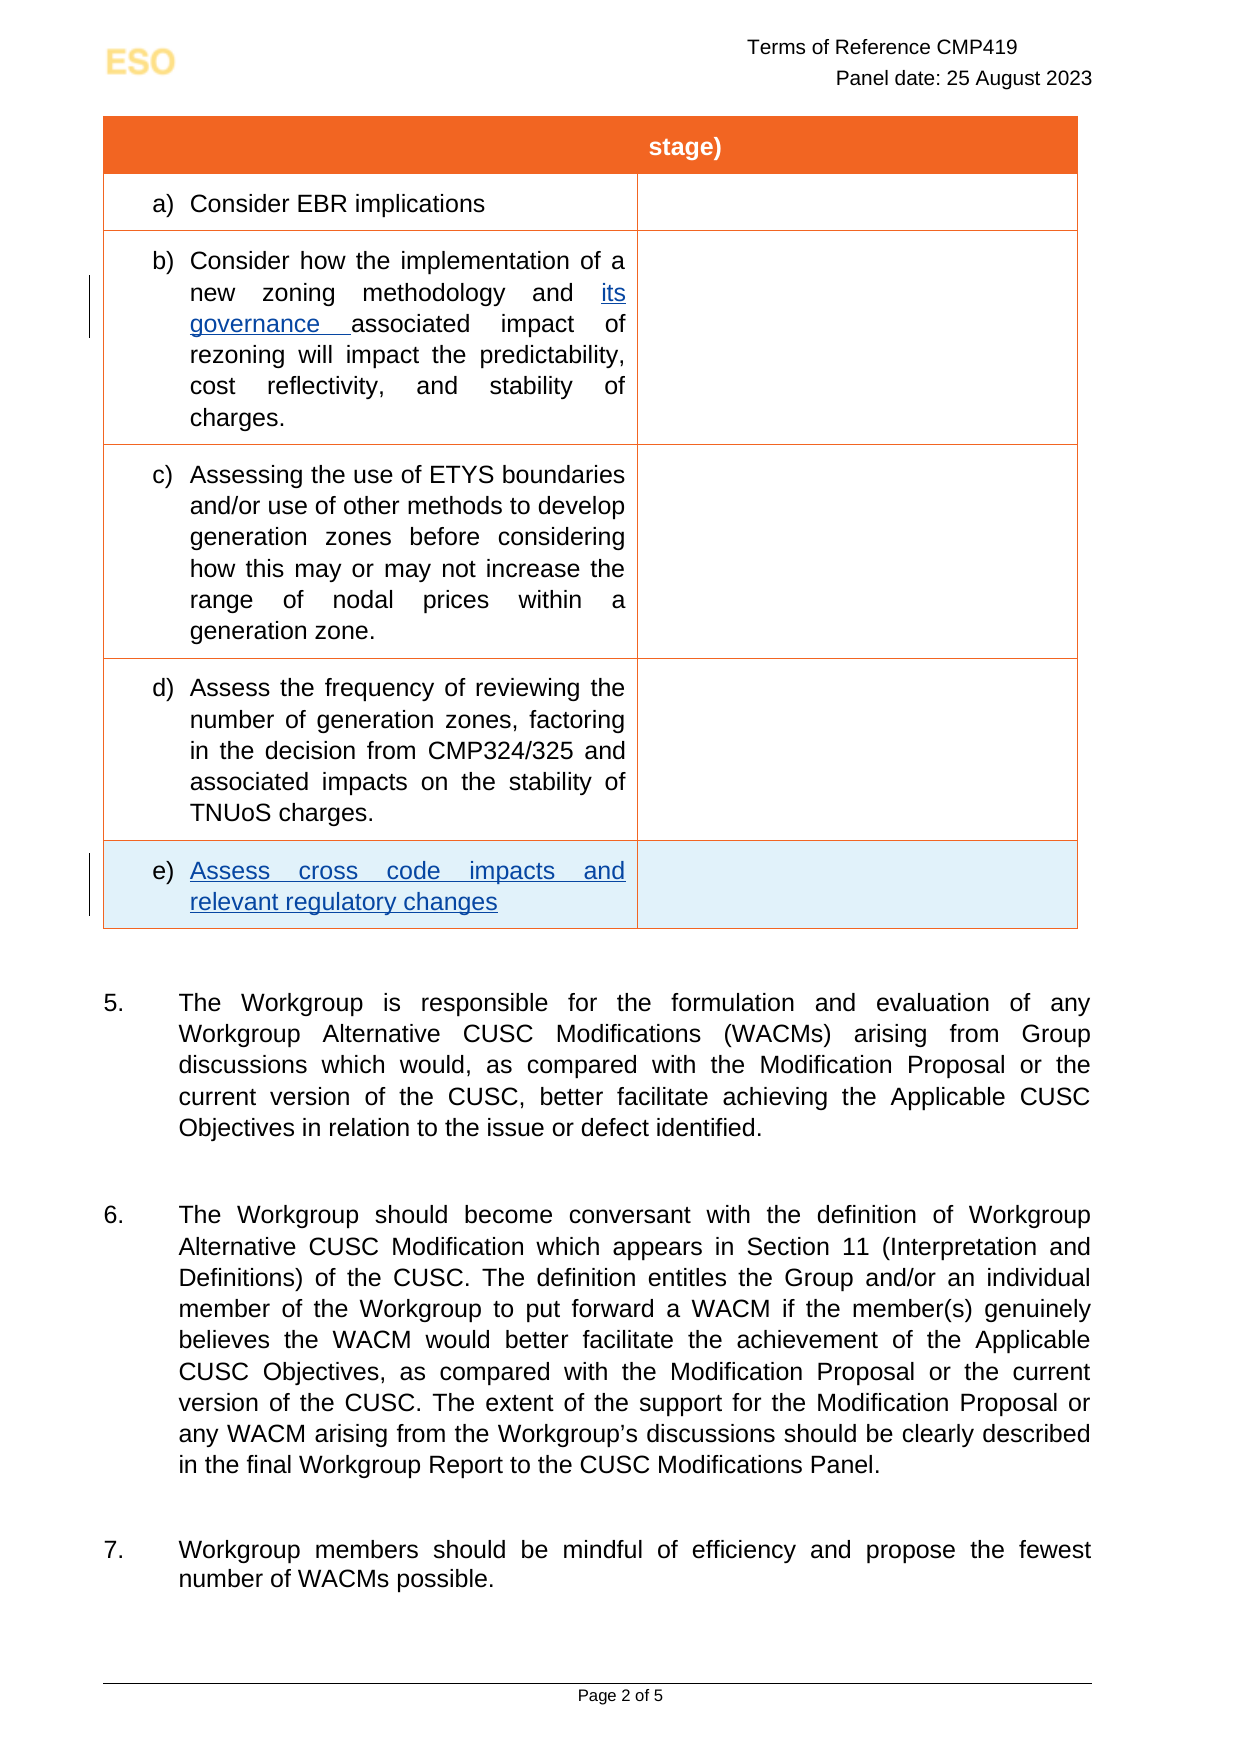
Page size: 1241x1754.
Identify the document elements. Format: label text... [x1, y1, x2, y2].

table_cell [638, 231, 1077, 444]
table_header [638, 117, 1077, 173]
table_cell Assess the frequency of reviewing the number of generation zones, factoring in the decision from CMP324/325 and associated impacts on the stability of TNUoS charges. [104, 659, 637, 840]
table_cell Assessing the use of ETYS boundaries and/or use of other methods to develop generation zones before considering how this may or may not increase the range of nodal prices within a generation zone. [104, 445, 637, 657]
table_cell [638, 445, 1077, 657]
table_cell Consider EBR implications [104, 174, 637, 230]
list Workgroup members should be mindful of efficiency and propose the fewest number of WACMs possible. [103, 1536, 1092, 1593]
table_cell Consider how the implementation of a new zoning methodology and associated impact of rezoning will impact the predictability, cost reflectivity, and stability of charges. [104, 231, 637, 444]
list The Workgroup is responsible for the formulation and evaluation of any Workgroup Alternative CUSC Modifications (WACMs) arising from Group discussions which would, as compared with the Modification Proposal or the current version of the CUSC, better facilitate achieving the Applicable CUSC Objectives in relation to the issue or defect identified. [103, 986, 1092, 1142]
table_cell [638, 659, 1077, 840]
table_cell [638, 174, 1077, 230]
picture [103, 36, 181, 83]
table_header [104, 117, 637, 173]
list The Workgroup should become conversant with the definition of Workgroup Alternative CUSC Modification which appears in Section 11 (Interpretation and Definitions) of the CUSC. The definition entitles the Group and/or an individual member of the Workgroup to put forward a WACM if the member(s) genuinely believes the WACM would better facilitate the achievement of the Applicable CUSC Objectives, as compared with the Modification Proposal or the current version of the CUSC. The extent of the support for the Modification Proposal or any WACM arising from the Workgroup’s discussions should be clearly described in the final Workgroup Report to the CUSC Modifications Panel. [103, 1198, 1092, 1479]
